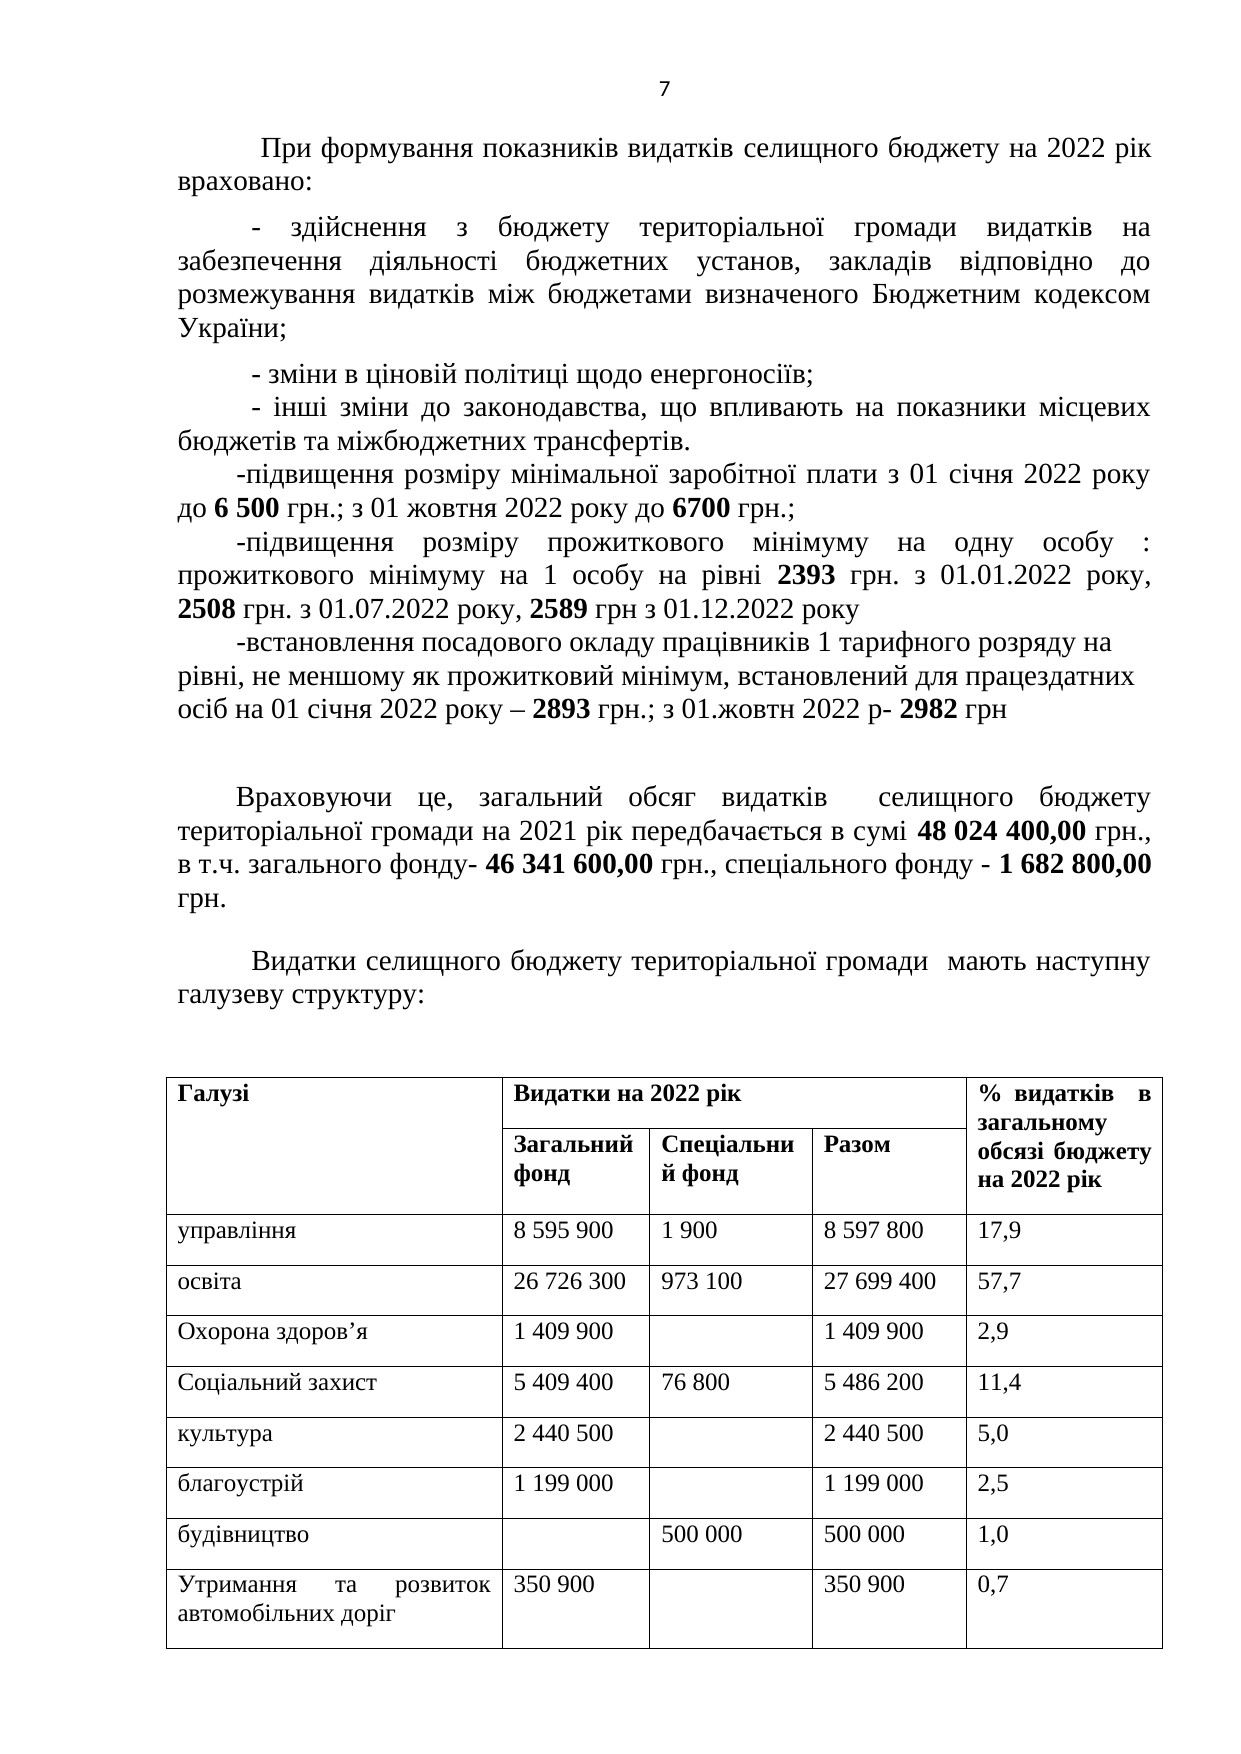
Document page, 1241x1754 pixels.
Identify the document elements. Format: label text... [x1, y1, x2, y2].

table_cell 1,0 [967, 1519, 1162, 1568]
text -підвищення розміру прожиткового мінімуму на одну особу : прожиткового мінімуму на 1 особу на рівні 2393 грн. з 01.01.2022 року, 2508 грн. з 01.07.2022 року, 2589 грн з 01.12.2022 року [177, 524, 1152, 624]
table_cell 500 000 [813, 1519, 966, 1568]
table_cell 17,9 [967, 1215, 1162, 1265]
table_cell культура [167, 1418, 502, 1467]
text - здійснення з бюджету територіальної громади видатків на забезпечення діяльності бюджетних установ, закладів відповідно до розмежування видатків між бюджетами визначеного Бюджетним кодексом України; [177, 209, 1152, 343]
table_cell 26 726 300 [503, 1266, 649, 1315]
table_header % видатків в загальному обсязі бюджету на 2022 рік [967, 1078, 1162, 1214]
table_cell 76 800 [650, 1367, 812, 1417]
table_cell Разом [813, 1129, 966, 1214]
text - інші зміни до законодавства, що впливають на показники місцевих бюджетів та міжбюджетних трансфертів. [177, 389, 1152, 457]
table_cell 350 900 [503, 1570, 649, 1648]
table_header Видатки на 2022 рік [503, 1078, 966, 1128]
table_cell 0,7 [967, 1570, 1162, 1648]
table_cell 2 440 500 [503, 1418, 649, 1467]
table_cell 11,4 [967, 1367, 1162, 1417]
text -встановлення посадового окладу працівників 1 тарифного розряду на рівні, не меншому як прожитковий мінімум, встановлений для працездатних осіб на 01 січня 2022 року – 2893 грн.; з 01.жовтн 2022 р- 2982 грн [177, 624, 1152, 725]
table_cell 2,9 [967, 1316, 1162, 1366]
table_header Галузі [167, 1078, 502, 1214]
table_cell [650, 1316, 812, 1366]
table_cell 1 900 [650, 1215, 812, 1265]
table_cell 1 199 000 [813, 1468, 966, 1518]
table_cell будівництво [167, 1519, 502, 1568]
table_cell [503, 1519, 649, 1568]
table_cell [650, 1468, 812, 1518]
table_cell 2,5 [967, 1468, 1162, 1518]
table_cell 5 409 400 [503, 1367, 649, 1417]
text - зміни в ціновій політиці щодо енергоносіїв; [177, 356, 1152, 389]
table_cell 57,7 [967, 1266, 1162, 1315]
table_cell 8 595 900 [503, 1215, 649, 1265]
table_cell 8 597 800 [813, 1215, 966, 1265]
text Видатки селищного бюджету територіальної громади мають наступну галузеву структуру: [177, 943, 1152, 1010]
table_cell 1 409 900 [503, 1316, 649, 1366]
table_cell 973 100 [650, 1266, 812, 1315]
table_cell 350 900 [813, 1570, 966, 1648]
table_cell 1 199 000 [503, 1468, 649, 1518]
table_cell управління [167, 1215, 502, 1265]
table_cell 5,0 [967, 1418, 1162, 1467]
table_cell Спеціальний фонд [650, 1129, 812, 1214]
table_cell 500 000 [650, 1519, 812, 1568]
table_cell благоустрій [167, 1468, 502, 1518]
table_cell 1 409 900 [813, 1316, 966, 1366]
text -підвищення розміру мінімальної заробітної плати з 01 січня 2022 року до 6 500 грн.; з 01 жовтня 2022 року до 6700 грн.; [177, 457, 1152, 524]
table_cell [650, 1418, 812, 1467]
text Враховуючи це, загальний обсяг видатків селищного бюджету територіальної громади на 2021 рік передбачається в сумі 48 024 400,00 грн., в т.ч. загального фонду- 46 341 600,00 грн., спеціального фонду - 1 682 800,00 грн. [177, 779, 1152, 913]
table_cell 27 699 400 [813, 1266, 966, 1315]
table_cell Загальний фонд [503, 1129, 649, 1214]
text При формування показників видатків селищного бюджету на 2022 рік враховано: [177, 130, 1152, 197]
table_cell [650, 1570, 812, 1648]
table_cell 5 486 200 [813, 1367, 966, 1417]
table_cell 2 440 500 [813, 1418, 966, 1467]
table_cell Утримання та розвиток автомобільних доріг [167, 1570, 502, 1648]
table_cell освіта [167, 1266, 502, 1315]
table_cell Охорона здоров’я [167, 1316, 502, 1366]
table_cell Соціальний захист [167, 1367, 502, 1417]
